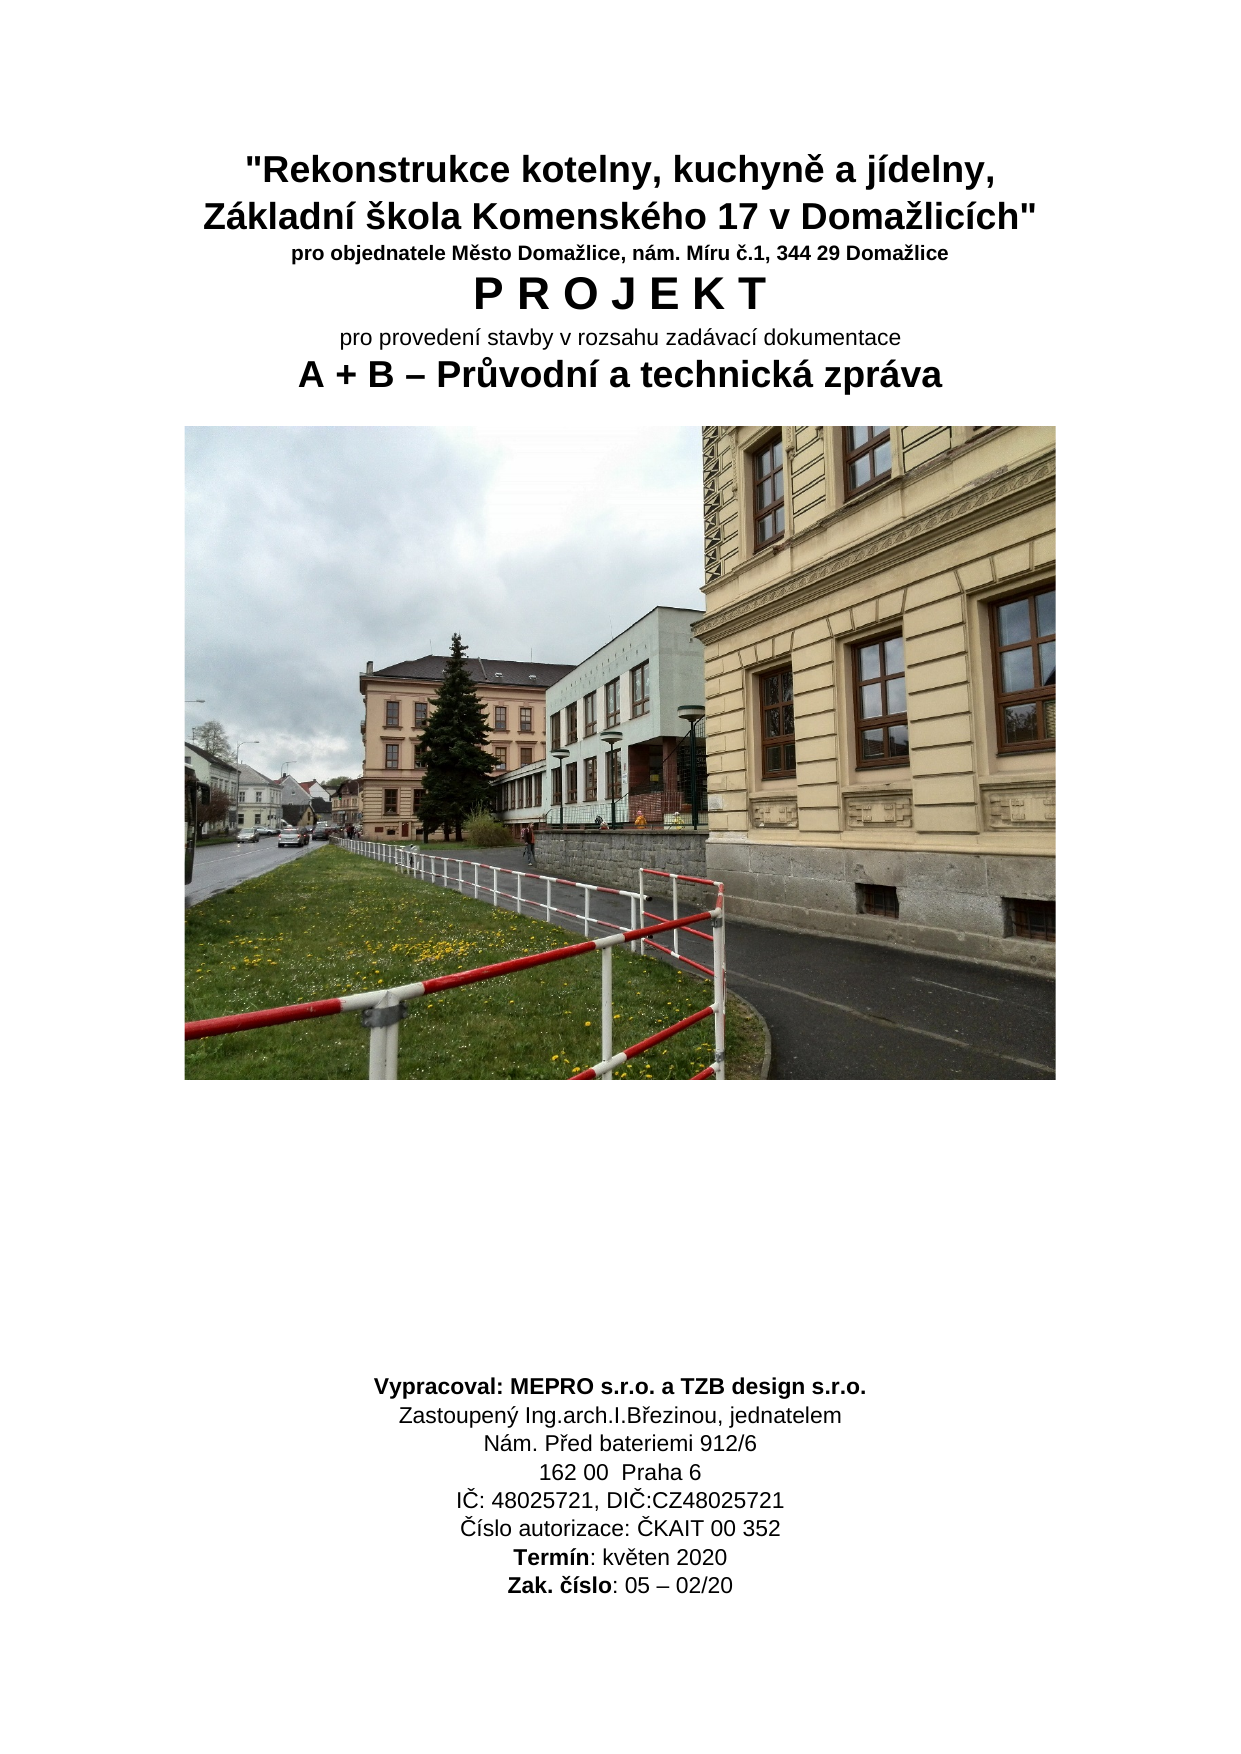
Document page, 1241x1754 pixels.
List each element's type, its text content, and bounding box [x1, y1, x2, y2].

text Číslo autorizace: ČKAIT 00 352 [148, 1515, 1093, 1542]
text Zak. číslo: 05 – 02/20 [148, 1572, 1093, 1599]
text pro provedení stavby v rozsahu zadávací dokumentace [148, 323, 1093, 350]
text "Rekonstrukce kotelny, kuchyně a jídelny, [148, 148, 1093, 191]
text Nám. Před bateriemi 912/6 [148, 1430, 1093, 1456]
text Základní škola Komenského 17 v Domažlicích" [148, 194, 1093, 237]
text Zastoupený Ing.arch.I.Březinou, jednatelem [148, 1402, 1093, 1428]
text 162 00 Praha 6 [148, 1458, 1093, 1485]
text A + B – Průvodní a technická zpráva [148, 352, 1093, 395]
text pro objednatele Město Domažlice, nám. Míru č.1, 344 29 Domažlice [148, 241, 1093, 265]
text Vypracoval: MEPRO s.r.o. a TZB design s.r.o. [148, 1373, 1093, 1399]
text P R O J E K T [148, 267, 1093, 319]
text IČ: 48025721, DIČ:CZ48025721 [148, 1487, 1093, 1513]
text Termín: květen 2020 [148, 1544, 1093, 1570]
picture [184, 426, 1056, 1080]
